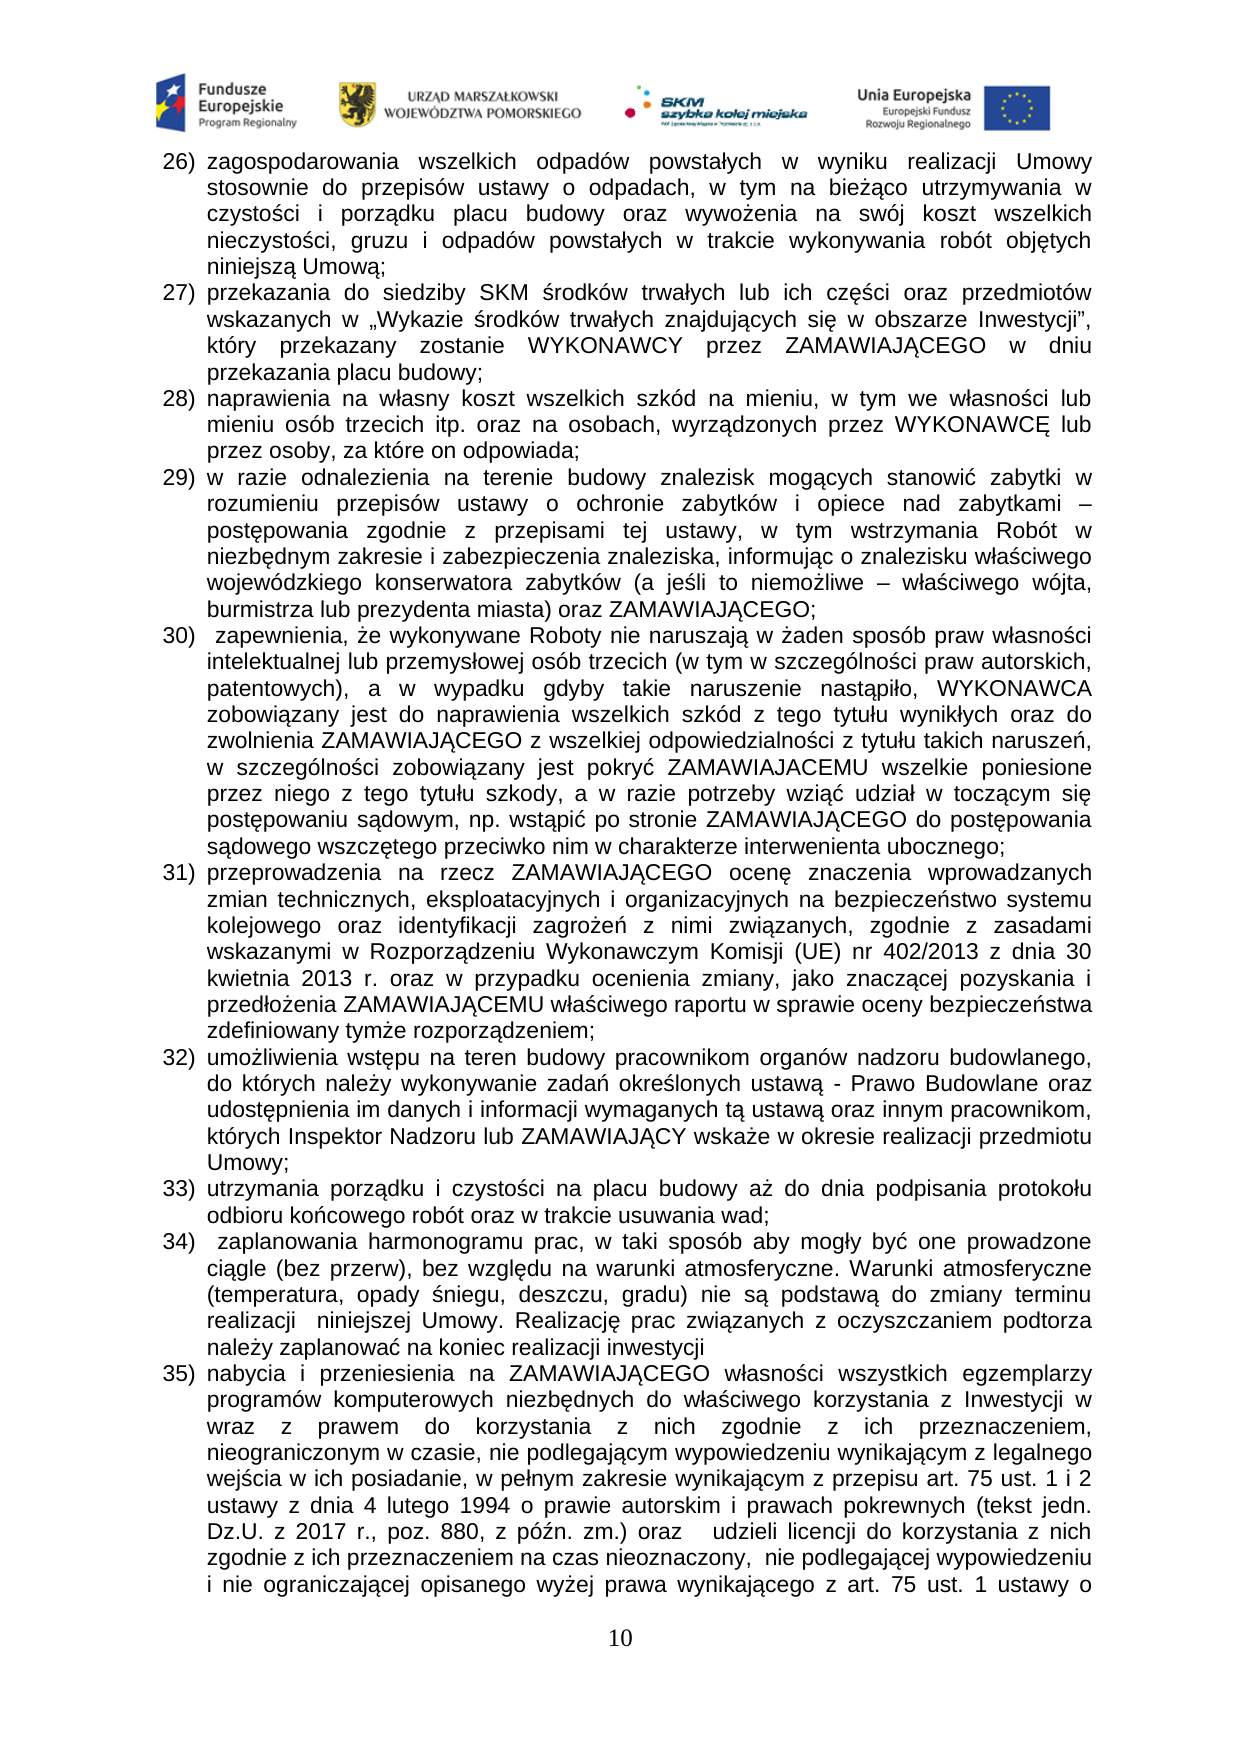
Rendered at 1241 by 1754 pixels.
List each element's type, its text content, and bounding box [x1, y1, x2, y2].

list utrzymania porządku i czystości na placu budowy aż do dnia podpisania protokołu odbioru końcowego robót oraz w trakcie usuwania wad; [162, 1175, 1093, 1228]
picture [147, 73, 1063, 146]
list zapewnienia, że wykonywane Roboty nie naruszają w żaden sposób praw własności intelektualnej lub przemysłowej osób trzecich (w tym w szczególności praw autorskich, patentowych), a w wypadku gdyby takie naruszenie nastąpiło, WYKONAWCA zobowiązany jest do naprawienia wszelkich szkód z tego tytułu wynikłych oraz do zwolnienia ZAMAWIAJĄCEGO z wszelkiej odpowiedzialności z tytułu takich naruszeń, w szczególności zobowiązany jest pokryć ZAMAWIAJACEMU wszelkie poniesione przez niego z tego tytułu szkody, a w razie potrzeby wziąć udział w toczącym się postępowaniu sądowym, np. wstąpić po stronie ZAMAWIAJĄCEGO do postępowania sądowego wszczętego przeciwko nim w charakterze interwenienta ubocznego; [162, 622, 1093, 859]
list zagospodarowania wszelkich odpadów powstałych w wyniku realizacji Umowy stosownie do przepisów ustawy o odpadach, w tym na bieżąco utrzymywania w czystości i porządku placu budowy oraz wywożenia na swój koszt wszelkich nieczystości, gruzu i odpadów powstałych w trakcie wykonywania robót objętych niniejszą Umową; [162, 148, 1093, 279]
list umożliwienia wstępu na teren budowy pracownikom organów nadzoru budowlanego, do których należy wykonywanie zadań określonych ustawą - Prawo Budowlane oraz udostępnienia im danych i informacji wymaganych tą ustawą oraz innym pracownikom, których Inspektor Nadzoru lub ZAMAWIAJĄCY wskaże w okresie realizacji przedmiotu Umowy; [162, 1044, 1093, 1175]
list zaplanowania harmonogramu prac, w taki sposób aby mogły być one prowadzone ciągle (bez przerw), bez względu na warunki atmosferyczne. Warunki atmosferyczne (temperatura, opady śniegu, deszczu, gradu) nie są podstawą do zmiany terminu realizacji niniejszej Umowy. Realizację prac związanych z oczyszczaniem podtorza należy zaplanować na koniec realizacji inwestycji [162, 1228, 1093, 1360]
list przekazania do siedziby SKM środków trwałych lub ich części oraz przedmiotów wskazanych w „Wykazie środków trwałych znajdujących się w obszarze Inwestycji”, który przekazany zostanie WYKONAWCY przez ZAMAWIAJĄCEGO w dniu przekazania placu budowy; [162, 279, 1093, 385]
list przeprowadzenia na rzecz ZAMAWIAJĄCEGO ocenę znaczenia wprowadzanych zmian technicznych, eksploatacyjnych i organizacyjnych na bezpieczeństwo systemu kolejowego oraz identyfikacji zagrożeń z nimi związanych, zgodnie z zasadami wskazanymi w Rozporządzeniu Wykonawczym Komisji (UE) nr 402/2013 z dnia 30 kwietnia 2013 r. oraz w przypadku ocenienia zmiany, jako znaczącej pozyskania i przedłożenia ZAMAWIAJĄCEMU właściwego raportu w sprawie oceny bezpieczeństwa zdefiniowany tymże rozporządzeniem; [162, 859, 1093, 1044]
list w razie odnalezienia na terenie budowy znalezisk mogących stanowić zabytki w rozumieniu przepisów ustawy o ochronie zabytków i opiece nad zabytkami – postępowania zgodnie z przepisami tej ustawy, w tym wstrzymania Robót w niezbędnym zakresie i zabezpieczenia znaleziska, informując o znalezisku właściwego wojewódzkiego konserwatora zabytków (a jeśli to niemożliwe – właściwego wójta, burmistrza lub prezydenta miasta) oraz ZAMAWIAJĄCEGO; [162, 464, 1093, 622]
list naprawienia na własny koszt wszelkich szkód na mieniu, w tym we własności lub mieniu osób trzecich itp. oraz na osobach, wyrządzonych przez WYKONAWCĘ lub przez osoby, za które on odpowiada; [162, 385, 1093, 464]
